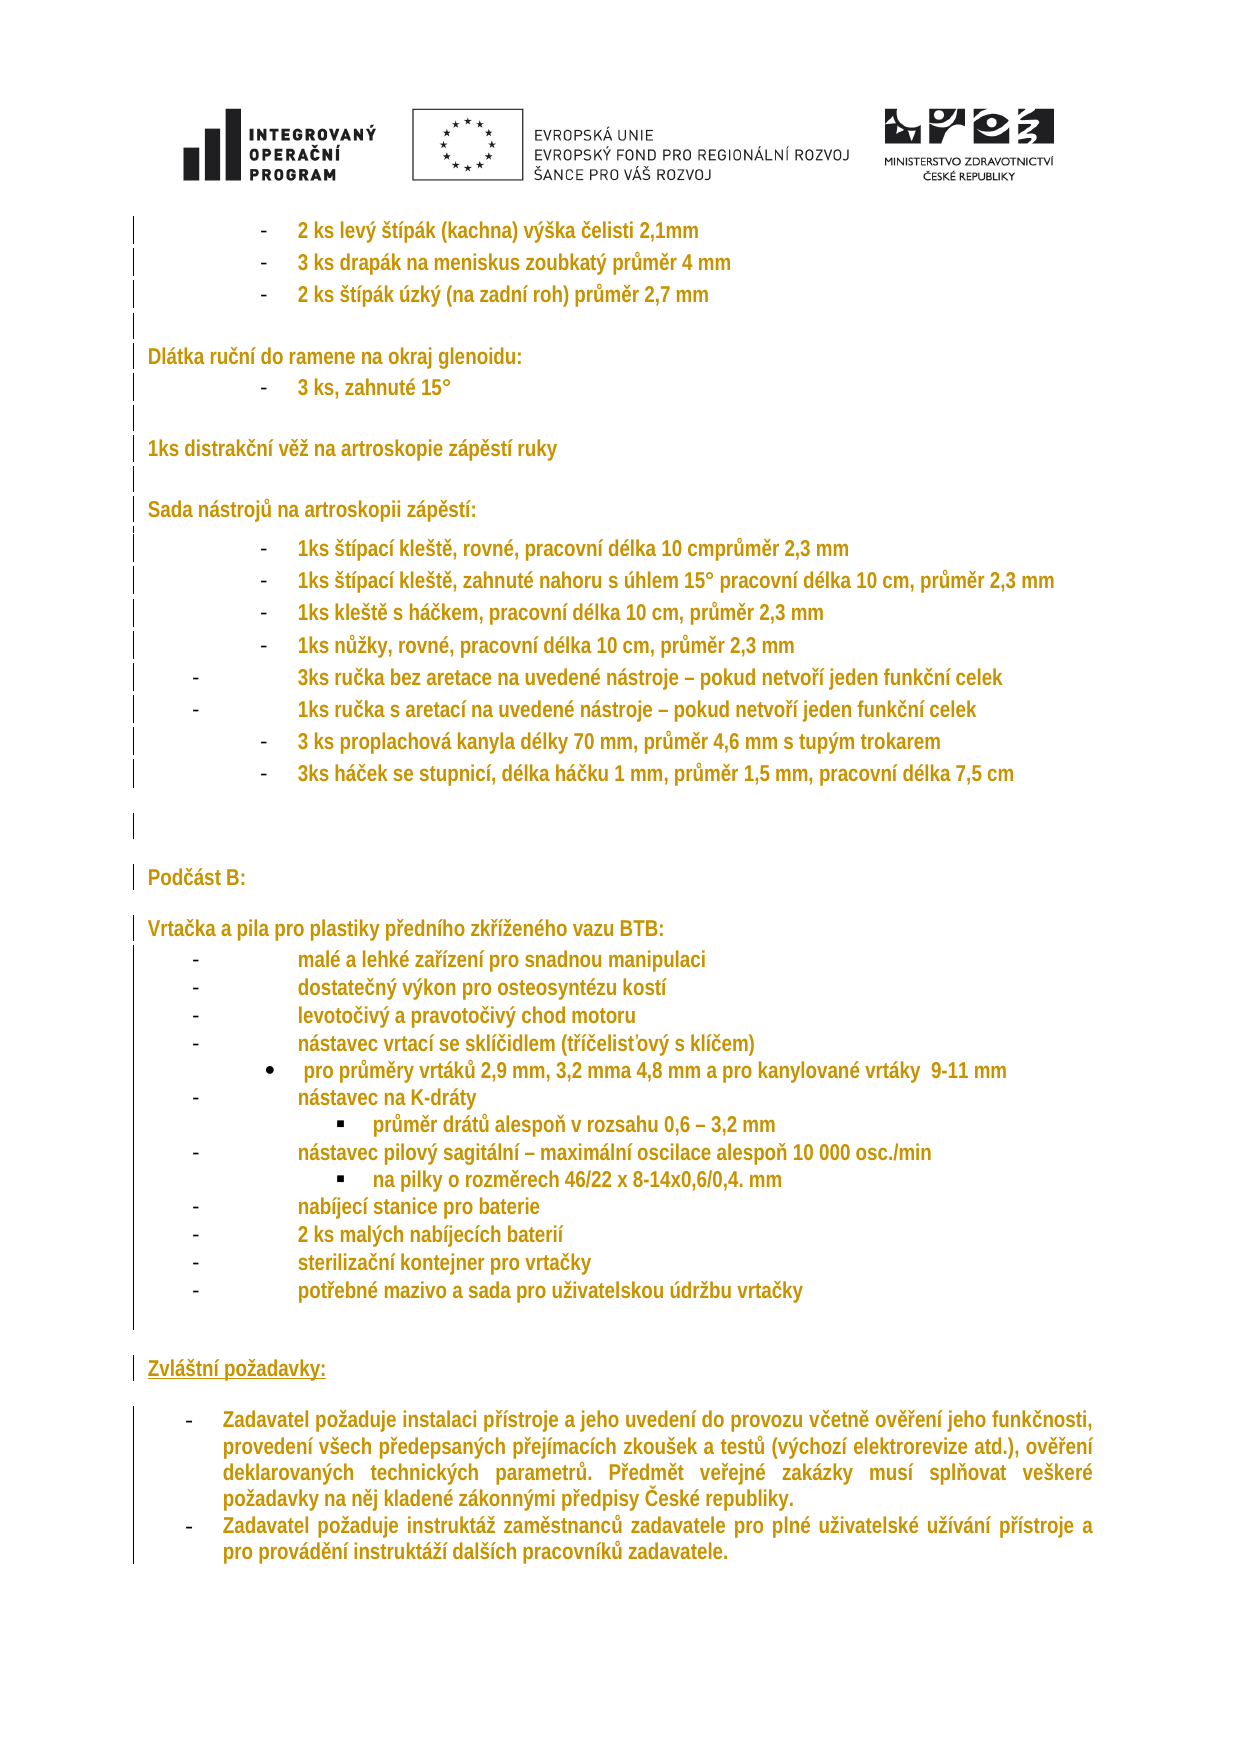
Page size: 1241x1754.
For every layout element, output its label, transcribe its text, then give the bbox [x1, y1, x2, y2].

list 3 ks proplachová kanyla délky 70 mm, průměr s tupým trokarem [260, 727, 1093, 755]
list 1ks kleště s háčkem, pracovní délka 10 cm, průměr 2,3 mm [260, 598, 1093, 627]
text Sada nástrojů na artroskopii zápěstí: [148, 496, 1093, 522]
list dostatečný výkon pro osteosyntézu kostí [192, 973, 1093, 1001]
list nabíjecí stanice pro baterie [192, 1192, 1093, 1220]
list nástavec vrtací se sklíčidlem (tříčelisťový s klíčem) [192, 1029, 1093, 1057]
text Podčást B: [148, 863, 1093, 890]
list malé a lehké zařízení pro snadnou manipulaci [192, 945, 1093, 973]
list potřebné mazivo a sada pro uživatelskou údržbu vrtačky [192, 1276, 1093, 1304]
list levotočivý a pravotočivý chod motoru [192, 1001, 1093, 1029]
list 3ks háček se stupnicí, délka háčku 1 mm, průměr 1,5 mm, pracovní délka 7,5 cm [260, 759, 1093, 787]
list 1ks ručka s aretací na uvedené nástroje – pokud netvoří jeden funkční celek [192, 695, 1093, 723]
list 3ks ručka bez aretace na uvedené nástroje – pokud netvoří jeden funkční celek [192, 663, 1093, 691]
text Zvláštní požadavky: [148, 1355, 1093, 1381]
list 1ks štípací kleště, zahnuté nahoru s úhlem 15° pracovní délka 10 cm, průměr 2,3 mm [260, 566, 1093, 594]
list na pilky o rozměrech 46/22 x 8-14x0,6/0,4. mm [335, 1166, 1093, 1192]
list 2 ks štípák úzký (na zadní roh) průměr 2,7 mm [260, 280, 1093, 308]
list 3 ks drapák na meniskus zoubkatý průměr 4 mm [260, 248, 1093, 276]
list nástavec na K-dráty [192, 1083, 1093, 1111]
picture [147, 73, 1090, 216]
text Dlátka ruční do ramene na okraj glenoidu: [148, 343, 1093, 369]
list Zadavatel požaduje instalaci přístroje a jeho uvedení do provozu včetně ověření jeho funkčnosti, provedení všech předepsaných přejímacích zkoušek a testů (výchozí elektrorevize atd.), ověření deklarovaných technických parametrů. Předmět veřejné zakázky musí splňovat veškeré požadavky na něj kladené zákonnými předpisy České republiky. [185, 1406, 1093, 1512]
list 1ks nůžky, rovné, pracovní délka 10 cm, průměr 2,3 mm [260, 631, 1093, 659]
text 1ks distrakční věž na artroskopie zápěstí ruky [148, 435, 1093, 462]
list pro průměry vrtáků 2,9 mm, 3,2 mma a pro kanylované vrtáky 9-11 mm [266, 1057, 1093, 1083]
text Vrtačka a pila pro plastiky předního zkříženého vazu BTB: [148, 914, 1093, 941]
list 1ks štípací kleště, rovné, pracovní délka 10 cmprůměr 2,3 mm [260, 534, 1093, 562]
list nástavec pilový sagitální – maximální oscilace alespoň 10 000 osc./min [192, 1138, 1093, 1166]
list Zadavatel požaduje instruktáž zaměstnanců zadavatele pro plné uživatelské užívání přístroje a pro provádění instruktáží dalších pracovníků zadavatele. [185, 1512, 1093, 1564]
list 2 ks malých nabíjecích baterií [192, 1220, 1093, 1248]
list 3 ks, zahnuté 15° [260, 373, 1093, 401]
list sterilizační kontejner pro vrtačky [192, 1248, 1093, 1276]
list 2 ks levý štípák (kachna) výška čelisti 2,1mm [260, 216, 1093, 244]
list průměr drátů alespoň v rozsahu 0,6 – 3,2 mm [335, 1111, 1093, 1138]
